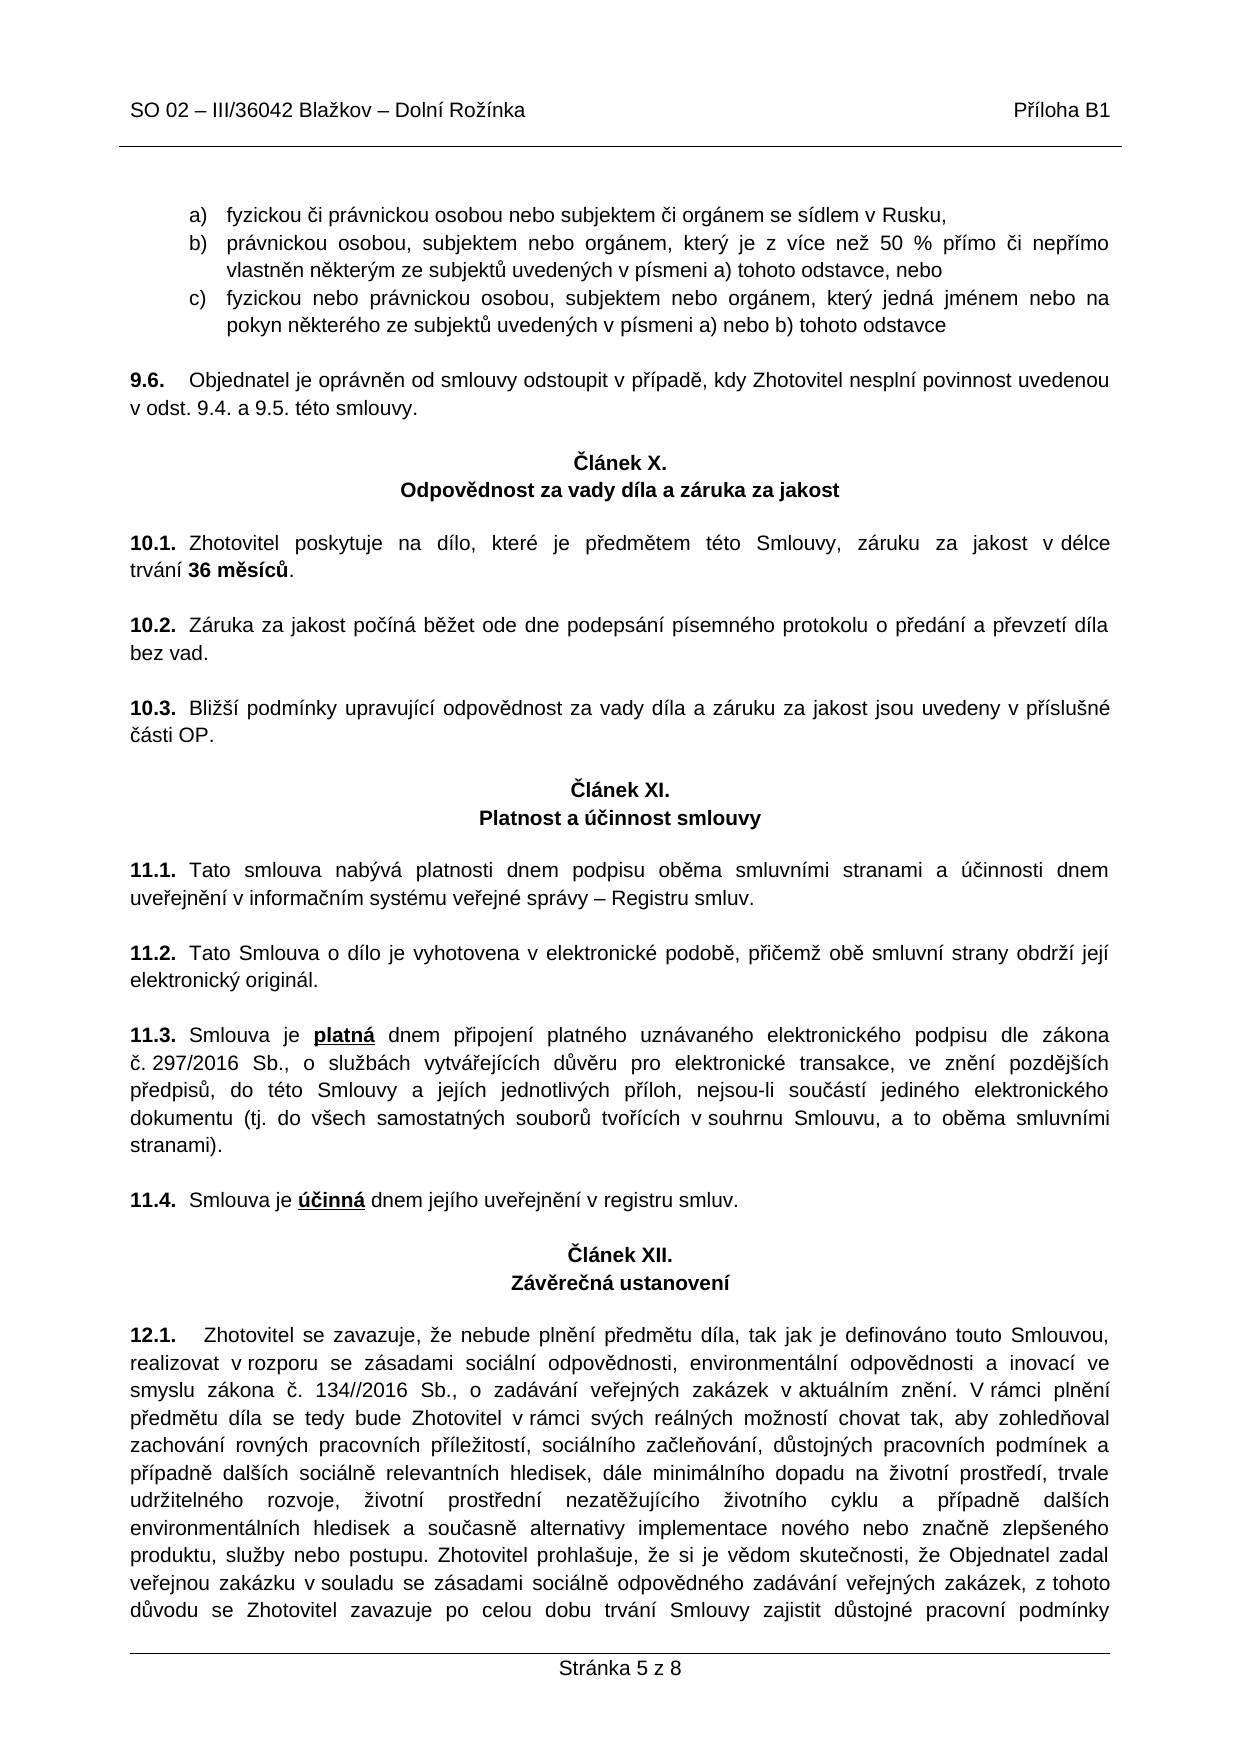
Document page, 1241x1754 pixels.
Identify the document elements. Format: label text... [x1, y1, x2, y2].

text Článek XI. [130, 778, 1110, 802]
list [130, 1323, 1110, 1622]
subtitle Platnost a účinnost smlouvy [130, 806, 1110, 829]
list fyzickou nebo právnickou osobou, subjektem nebo orgánem, který jedná jménem nebo na pokyn některého ze subjektů uvedených v písmeni a) nebo b) tohoto odstavce [189, 286, 1110, 337]
list fyzickou či právnickou osobou nebo subjektem či orgánem se sídlem v Rusku, [189, 203, 1110, 227]
list Objednatel je oprávněn od smlouvy odstoupit v případě, kdy Zhotovitel nesplní povinnost uvedenou v odst. 9.4. a 9.5. této smlouvy. [130, 368, 1110, 419]
list Smlouva je účinná dnem jejího uveřejnění v registru smluv. [130, 1188, 1110, 1212]
text Článek X. [130, 451, 1110, 474]
list Tato smlouva nabývá platnosti dnem podpisu oběma smluvními stranami a účinnosti dnem uveřejnění v informačním systému veřejné správy – Registru smluv. [130, 858, 1110, 909]
subtitle Odpovědnost za vady díla a záruka za jakost [130, 478, 1110, 502]
text Článek XII. [130, 1243, 1110, 1267]
subtitle Závěrečná ustanovení [130, 1271, 1110, 1294]
list Zhotovitel poskytuje na dílo, které je předmětem této Smlouvy, záruku za jakost v délce trvání 36 měsíců. [130, 531, 1110, 582]
list právnickou osobou, subjektem nebo orgánem, který je z více než 50 % přímo či nepřímo vlastněn některým ze subjektů uvedených v písmeni a) tohoto odstavce, nebo [189, 231, 1110, 282]
list Tato Smlouva o dílo je vyhotovena v elektronické podobě, přičemž obě smluvní strany obdrží její elektronický originál. [130, 941, 1110, 992]
list Bližší podmínky upravující odpovědnost za vady díla a záruku za jakost jsou uvedeny v příslušné části OP. [130, 696, 1110, 747]
list Smlouva je platná dnem připojení platného uznávaného elektronického podpisu dle zákona č. 297/2016 Sb., o službách vytvářejících důvěru pro elektronické transakce, ve znění pozdějších předpisů, do této Smlouvy a jejích jednotlivých příloh, nejsou-li součástí jediného elektronického dokumentu (tj. do všech samostatných souborů tvořících v souhrnu Smlouvu, a to oběma smluvními stranami). [130, 1023, 1110, 1157]
list Záruka za jakost počíná běžet ode dne podepsání písemného protokolu o předání a převzetí díla bez vad. [130, 613, 1110, 664]
